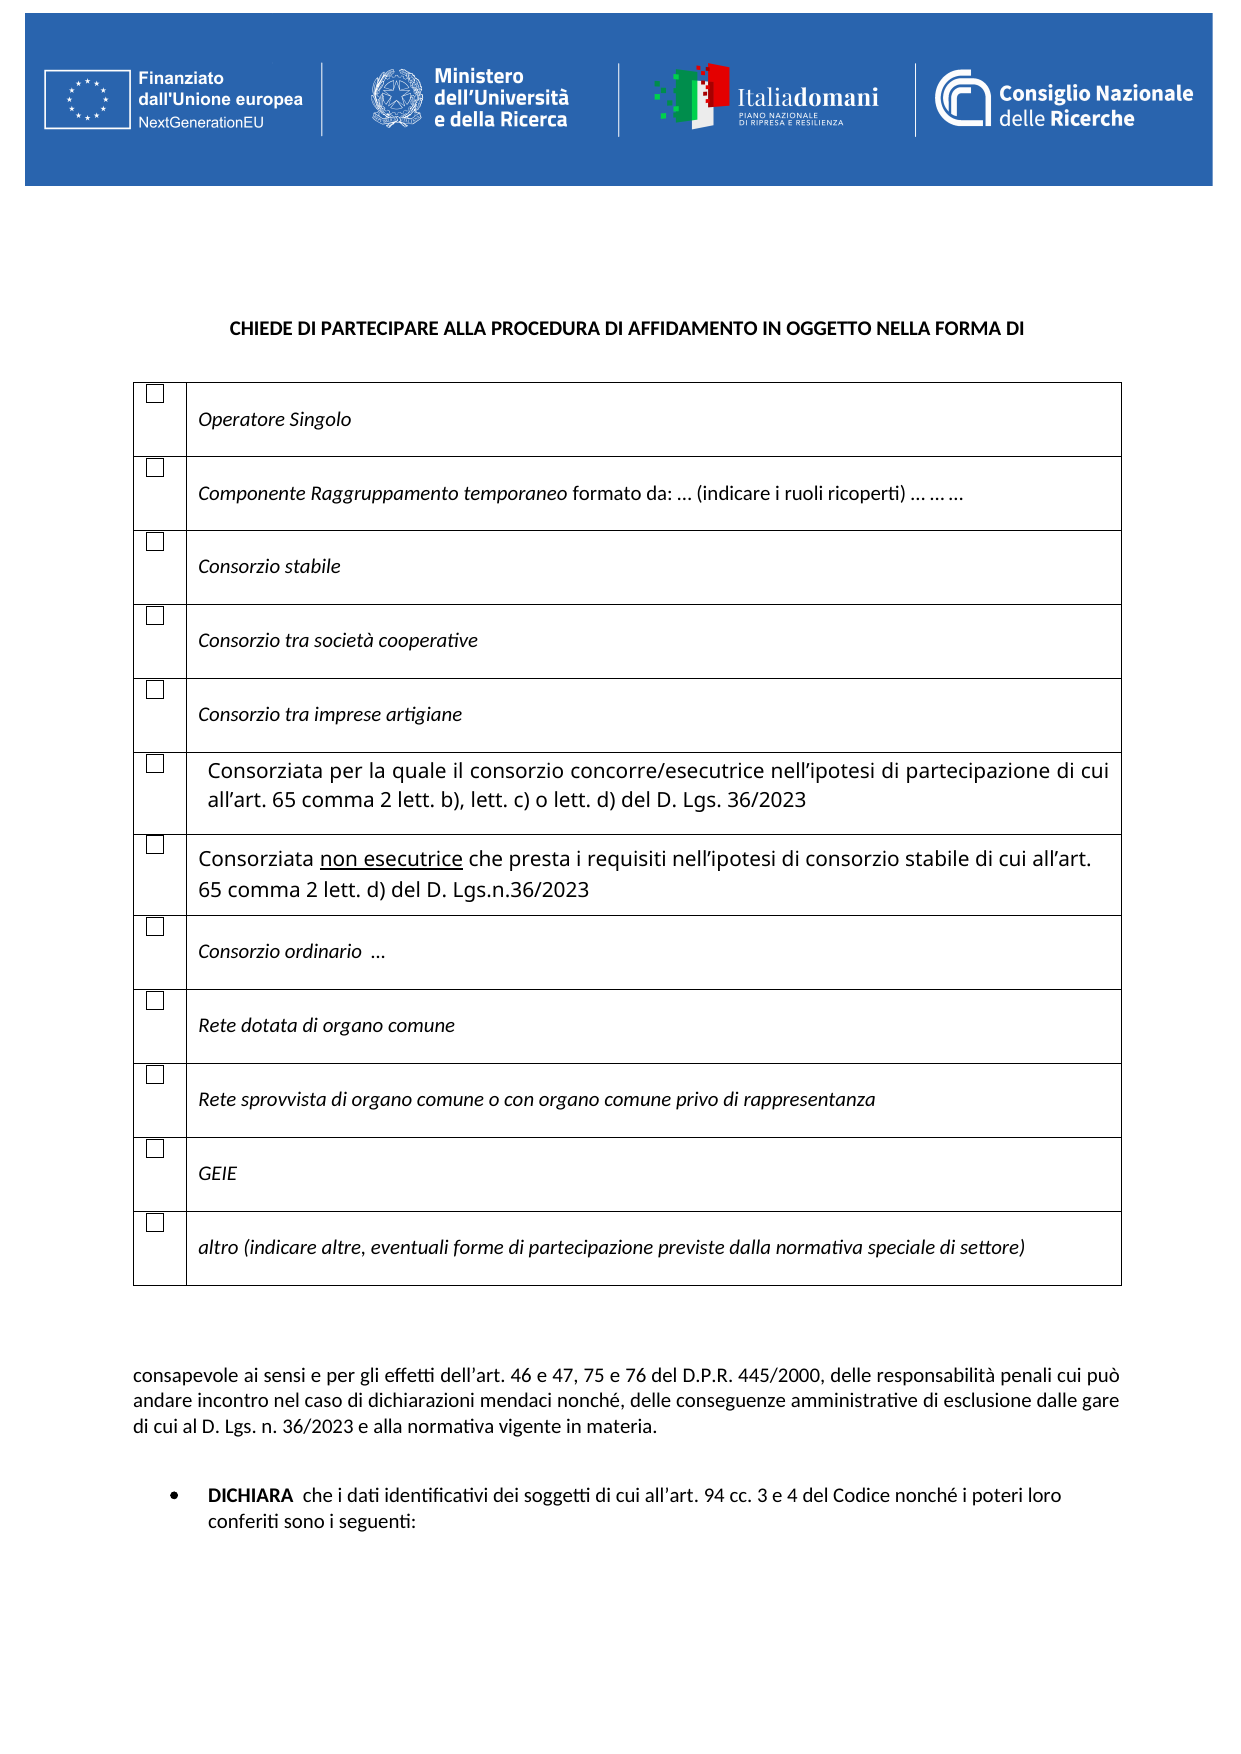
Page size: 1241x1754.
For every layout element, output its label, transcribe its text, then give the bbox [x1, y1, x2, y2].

table_header [134, 383, 186, 456]
table_cell Rete dotata di organo comune [187, 990, 1121, 1063]
table_cell Consorzio stabile [187, 531, 1121, 604]
table_cell Consorzio tra imprese artigiane [187, 679, 1121, 752]
table_cell [134, 1212, 186, 1285]
table_cell altro (indicare altre, eventuali forme di partecipazione previste dalla normativa speciale di settore) [187, 1212, 1121, 1285]
table_cell [134, 835, 186, 915]
picture [25, 13, 1213, 186]
table_cell Consorzio tra società cooperative [187, 605, 1121, 678]
table_cell Consorziata non esecutrice che presta i requisiti nell’ipotesi di consorzio stabile di cui all’art. 65 comma 2 lett. d) del D. Lgs.n.36/2023 [187, 835, 1121, 915]
table_cell [134, 531, 186, 604]
table_cell Componente Raggruppamento temporaneo formato da: … (indicare i ruoli ricoperti) … … … [187, 457, 1121, 530]
text CHIEDE DI PARTECIPARE ALLA PROCEDURA DI AFFIDAMENTO IN OGGETTO NELLA FORMA DI [133, 315, 1122, 340]
table_cell [134, 1138, 186, 1211]
table_cell Consorzio ordinario … [187, 916, 1121, 989]
table_cell [134, 1064, 186, 1137]
list DICHIARA che i dati identificativi dei soggetti di cui all’art. 94 cc. 3 e 4 del Codice nonché i poteri loro conferiti sono i seguenti: [170, 1482, 1127, 1533]
table_cell [134, 457, 186, 530]
text consapevole ai sensi e per gli effetti dell’art. 46 e 47, 75 e 76 del D.P.R. 445/2000, delle responsabilità penali cui può andare incontro nel caso di dichiarazioni mendaci nonché, delle conseguenze amministrative di esclusione dalle gare di cui al D. Lgs. n. 36/2023 e alla normativa vigente in materia. [133, 1362, 1122, 1438]
table_cell [134, 916, 186, 989]
table_cell GEIE [187, 1138, 1121, 1211]
table_cell [134, 990, 186, 1063]
table_cell [134, 679, 186, 752]
table_cell [134, 753, 186, 833]
table_cell [134, 605, 186, 678]
table_cell Consorziata per la quale il consorzio concorre/esecutrice nell’ipotesi di partecipazione di cui all’art. 65 comma 2 lett. b), lett. c) o lett. d) del D. Lgs. 36/2023 [187, 753, 1121, 833]
table_header Operatore Singolo [187, 383, 1121, 456]
table_cell Rete sprovvista di organo comune o con organo comune privo di rappresentanza [187, 1064, 1121, 1137]
